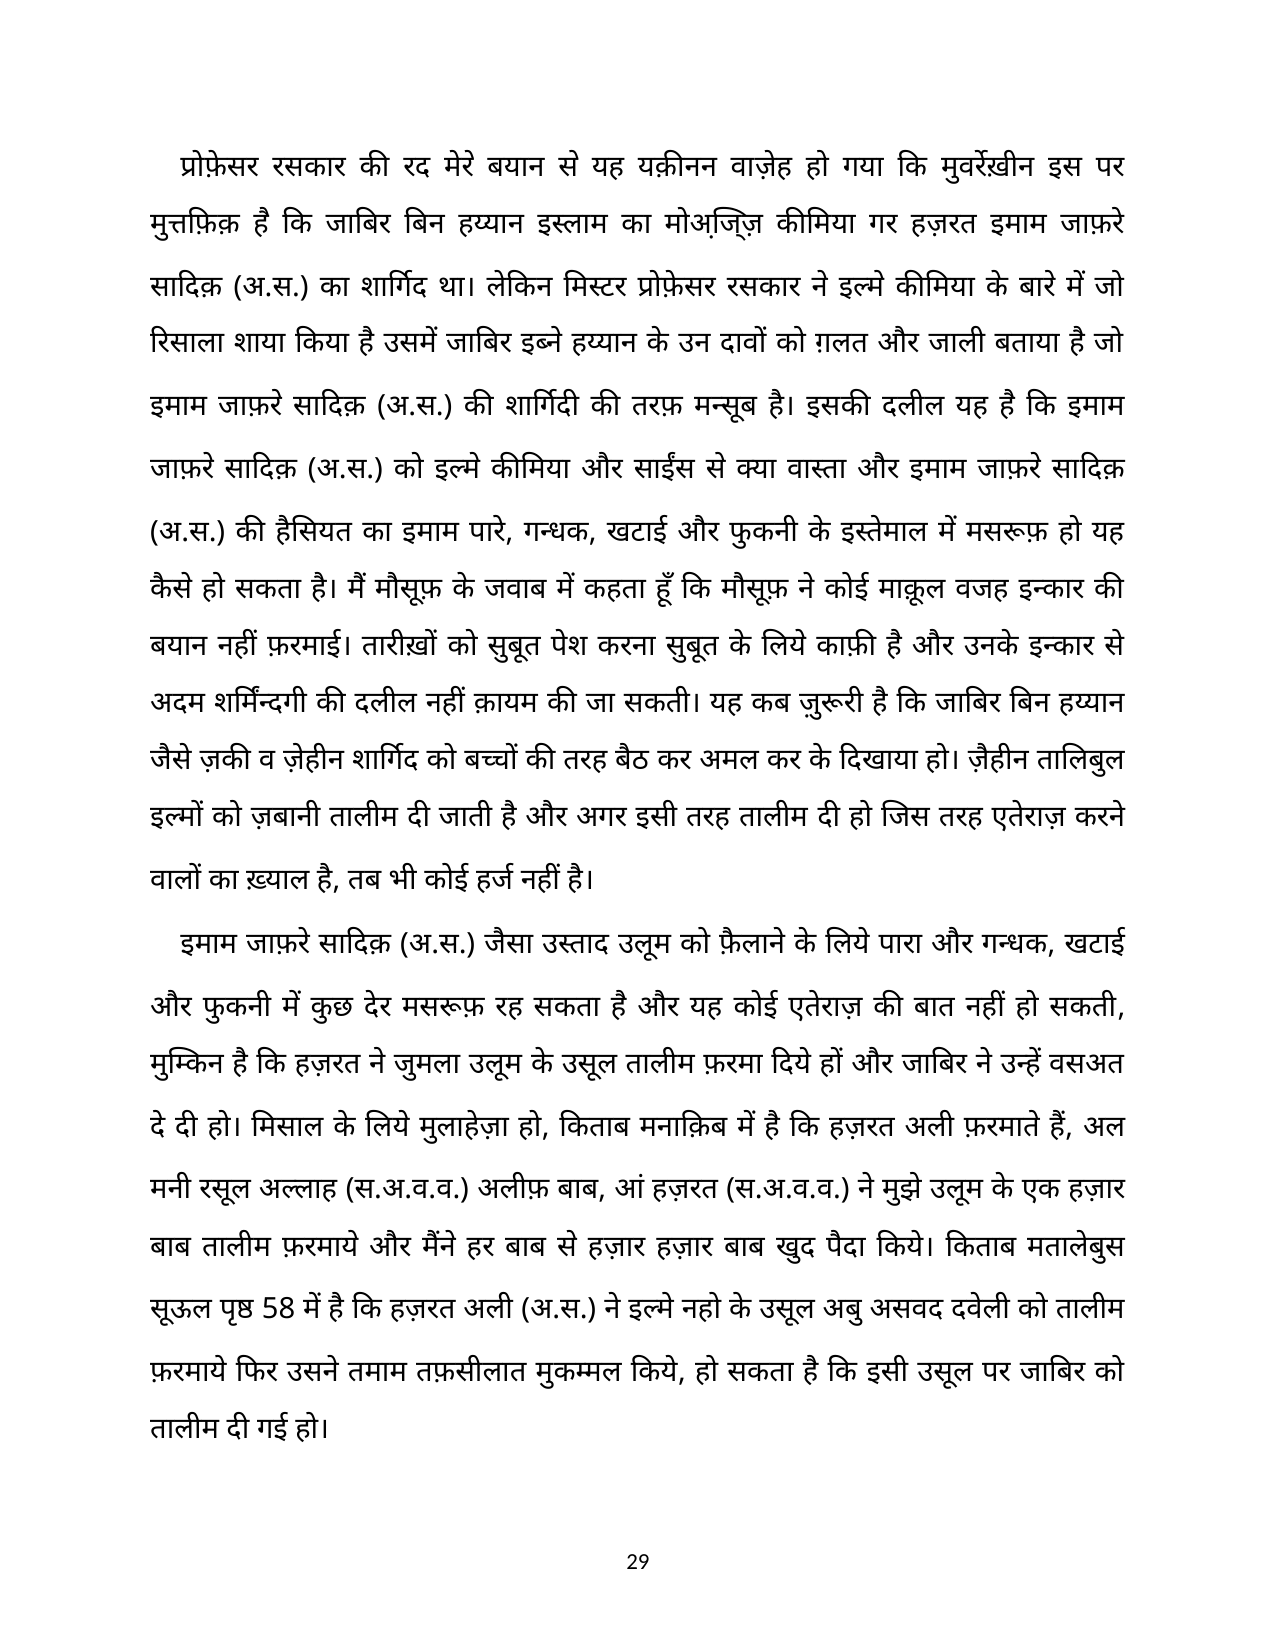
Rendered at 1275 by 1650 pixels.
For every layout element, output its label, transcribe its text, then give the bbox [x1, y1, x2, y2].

text इमाम जाफ़रे सादिक़ (अ.स.) जैसा उस्ताद उलूम को फ़ैलाने के लिये पारा और गन्धक, खटाई और फुकनी में कुछ देर मसरूफ़ रह सकता है और यह कोई एतेराज़ की बात नहीं हो सकती, मुम्किन है कि हज़रत ने जुमला उलूम के उसूल तालीम फ़रमा दिये हों और जाबिर ने उन्हें वसअत दे दी हो। मिसाल के लिये मुलाहेज़ा हो, किताब मनाक़िब में है कि हज़रत अली फ़रमाते हैं, अल मनी रसूल अल्लाह (स.अ.व.व.) अलीफ़ बाब, आं हज़रत (स.अ.व.व.) ने मुझे उलूम के एक हज़ार बाब तालीम फ़रमाये और मैंने हर बाब से हज़ार हज़ार बाब खुद पैदा किये। किताब मतालेबुस सूऊल पृष्ठ 58 में है कि हज़रत अली (अ.स.) ने इल्मे नहो के उसूल अबु असवद दवेली को तालीम फ़रमाये फिर उसने तमाम तफ़सीलात मुकम्मल किये, हो सकता है कि इसी उसूल पर जाबिर को तालीम दी गई हो। [150, 922, 1125, 1450]
text प्रोफ़ेसर रसकार की रद मेरे बयान से यह यक़ीनन वाज़ेह हो गया कि मुवर्रेख़ीन इस पर मुत्तफ़िक़ है कि जाबिर बिन हय्यान इस्लाम का मोअजि़्ज़ कीमिया गर हज़रत इमाम जाफ़रे सादिक़ (अ.स.) का शार्गिद था। लेकिन मिस्टर प्रोफ़ेसर रसकार ने इल्मे कीमिया के बारे में जो रिसाला शाया किया है उसमें जाबिर इब्ने हय्यान के उन दावों को ग़लत और जाली बताया है जो इमाम जाफ़रे सादिक़ (अ.स.) की शार्गिदी की तरफ़ मन्सूब है। इसकी दलील यह है कि इमाम जाफ़रे सादिक़ (अ.स.) को इल्मे कीमिया और साईंस से क्या वास्ता और इमाम जाफ़रे सादिक़ (अ.स.) की हैसियत का इमाम पारे, गन्धक, खटाई और फुकनी के इस्तेमाल में मसरूफ़ हो यह कैसे हो सकता है। मैं मौसूफ़ के जवाब में कहता हूँ कि मौसूफ़ ने कोई माक़ूल वजह इन्कार की बयान नहीं फ़रमाई। तारीख़ों को सुबूत पेश करना सुबूत के लिये काफ़ी है और उनके इन्कार से अदम शर्मिंन्दगी की दलील नहीं क़ायम की जा सकती। यह कब ज़ुरूरी है कि जाबिर बिन हय्यान जैसे ज़की व ज़ेहीन शार्गिद को बच्चों की तरह बैठ कर अमल कर के दिखाया हो। ज़ैहीन तालिबुल इल्मों को ज़बानी तालीम दी जाती है और अगर इसी तरह तालीम दी हो जिस तरह एतेराज़ करने वालों का ख़्याल है, तब भी कोई हर्ज नहीं है। [150, 150, 1125, 901]
